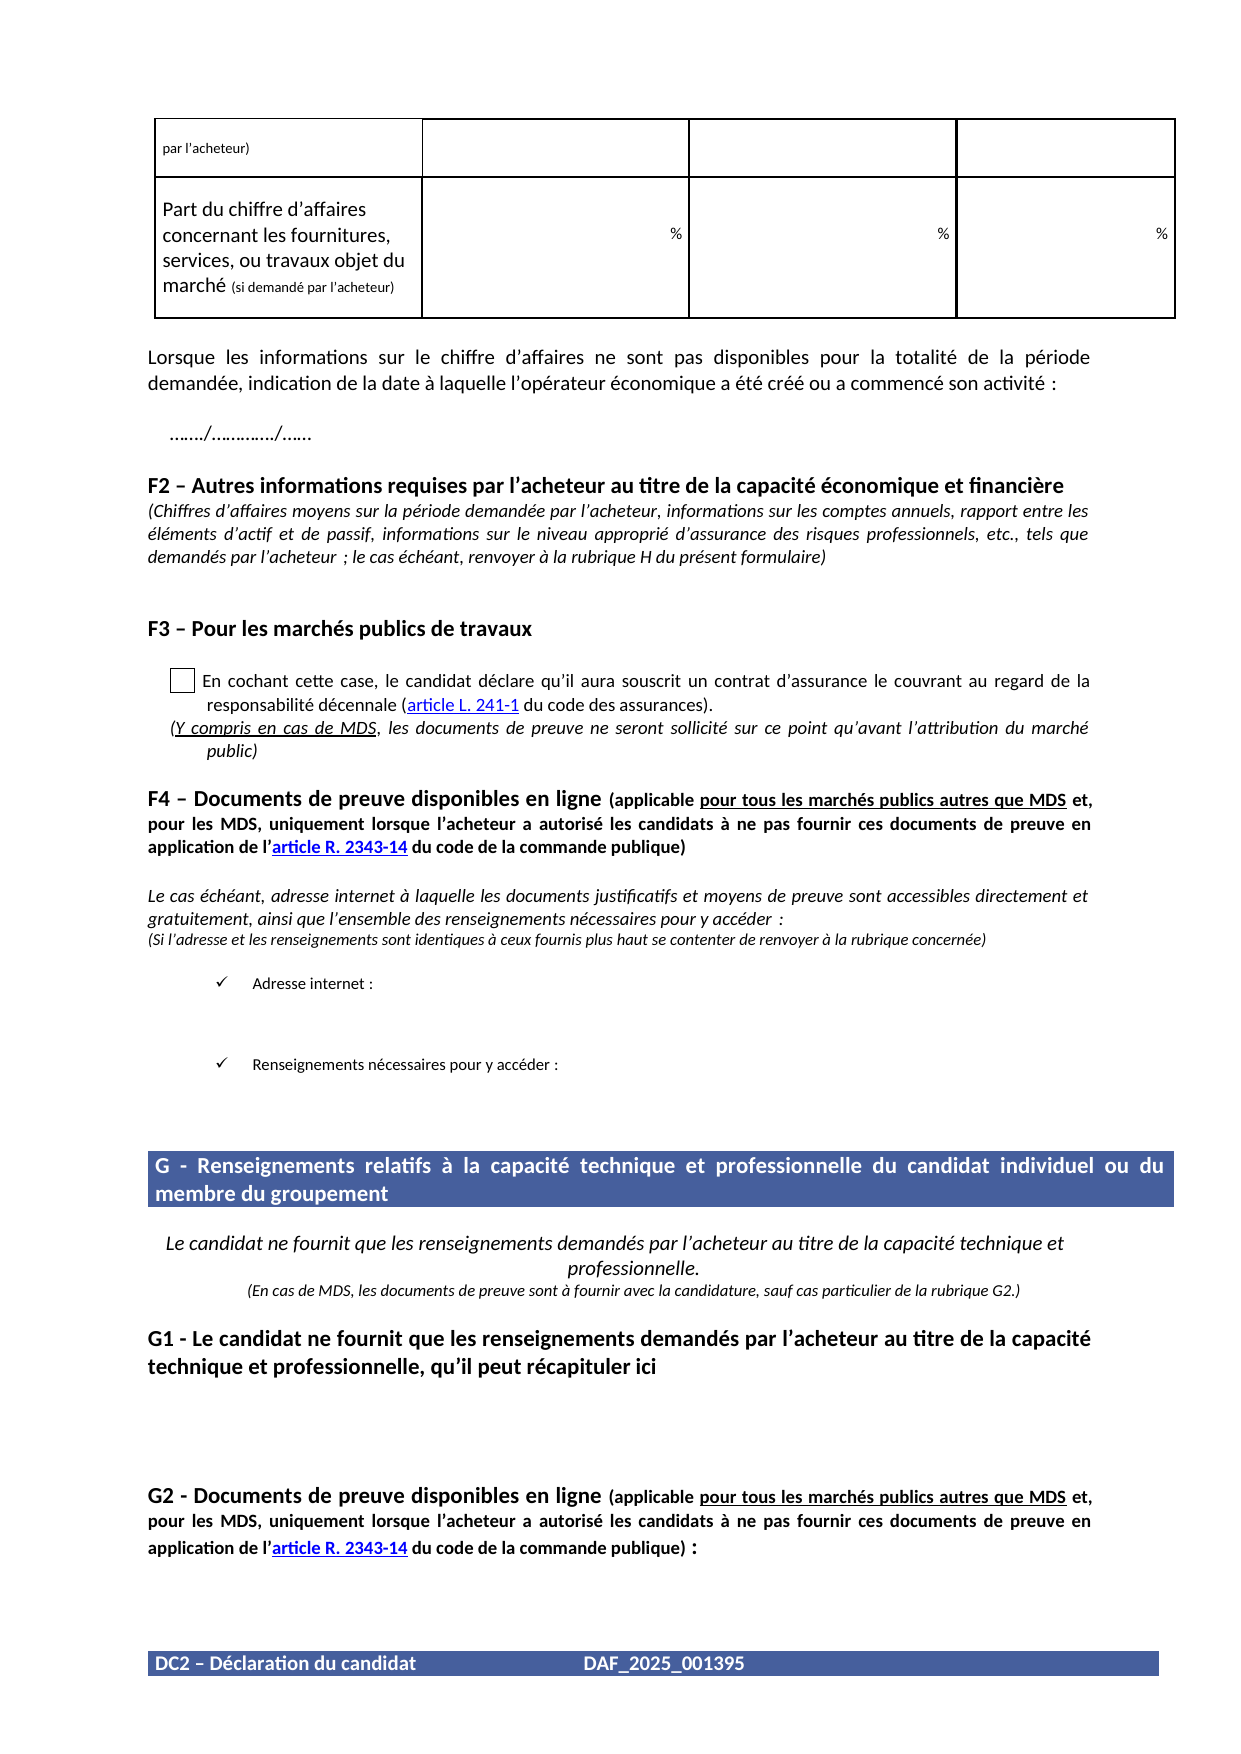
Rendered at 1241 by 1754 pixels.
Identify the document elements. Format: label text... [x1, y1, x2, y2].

text F4 – Documents de preuve disponibles en ligne (applicable pour tous les marchés publics autres que MDS et, pour les MDS, uniquement lorsque l’acheteur a autorisé les candidats à ne pas fournir ces documents de preuve en application de l’article R. 2343-14 du code de la commande publique) [148, 784, 1093, 858]
list Renseignements nécessaires pour y accéder : [215, 1054, 1093, 1074]
table_cell [423, 120, 688, 176]
text G1 - Le candidat ne fournit que les renseignements demandés par l’acheteur au titre de la capacité technique et professionnelle, qu’il peut récapituler ici [148, 1324, 1093, 1380]
list Adresse internet : [215, 973, 1093, 993]
table_cell % [423, 178, 688, 317]
text (Si l’adresse et les renseignements sont identiques à ceux fournis plus haut se contenter de renvoyer à la rubrique concernée) [148, 930, 1093, 950]
text G2 - Documents de preuve disponibles en ligne (applicable pour tous les marchés publics autres que MDS et, pour les MDS, uniquement lorsque l’acheteur a autorisé les candidats à ne pas fournir ces documents de preuve en application de l’article R. 2343-14 du code de la commande publique) : [148, 1481, 1093, 1560]
table_cell % [690, 178, 955, 317]
table_cell Part du chiffre d’affaires concernant les fournitures, services, ou travaux objet du marché (si demandé par l’acheteur) [156, 178, 421, 317]
text Le candidat ne fournit que les renseignements demandés par l’acheteur au titre de la capacité technique et professionnelle. (En cas de MDS, les documents de preuve sont à fournir avec la candidature, sauf cas particulier de la rubrique G2.) [140, 1230, 1093, 1301]
table_cell % [958, 178, 1174, 317]
text F3 – Pour les marchés publics de travaux [148, 614, 1093, 642]
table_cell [156, 119, 422, 176]
text Lorsque les informations sur le chiffre d’affaires ne sont pas disponibles pour la totalité de la période demandée, indication de la date à laquelle l’opérateur économique a été créé ou a commencé son activité : [148, 344, 1093, 395]
table_header G - Renseignements relatifs à la capacité technique et professionnelle du candidat individuel ou du membre du groupement [148, 1151, 1174, 1207]
text En cochant cette case, le candidat déclare qu’il aura souscrit un contrat d’assurance le couvrant au regard de la responsabilité décennale (article L. 241-1 du code des assurances). [169, 667, 1093, 716]
text ……./…………./…… [169, 421, 1093, 446]
text (Y compris en cas de MDS, les documents de preuve ne seront sollicité sur ce point qu’avant l’attribution du marché public) [169, 716, 1093, 762]
text (Chiffres d’affaires moyens sur la période demandée par l’acheteur, informations sur les comptes annuels, rapport entre les éléments d’actif et de passif, informations sur le niveau approprié d’assurance des risques professionnels, etc., tels que demandés par l’acheteur ; le cas échéant, renvoyer à la rubrique H du présent formulaire) [148, 499, 1093, 568]
table_cell [958, 120, 1174, 176]
text Le cas échéant, adresse internet à laquelle les documents justificatifs et moyens de preuve sont accessibles directement et gratuitement, ainsi que l’ensemble des renseignements nécessaires pour y accéder : [148, 884, 1093, 930]
table_cell [690, 120, 955, 176]
text F2 – Autres informations requises par l’acheteur au titre de la capacité économique et financière [148, 471, 1093, 499]
